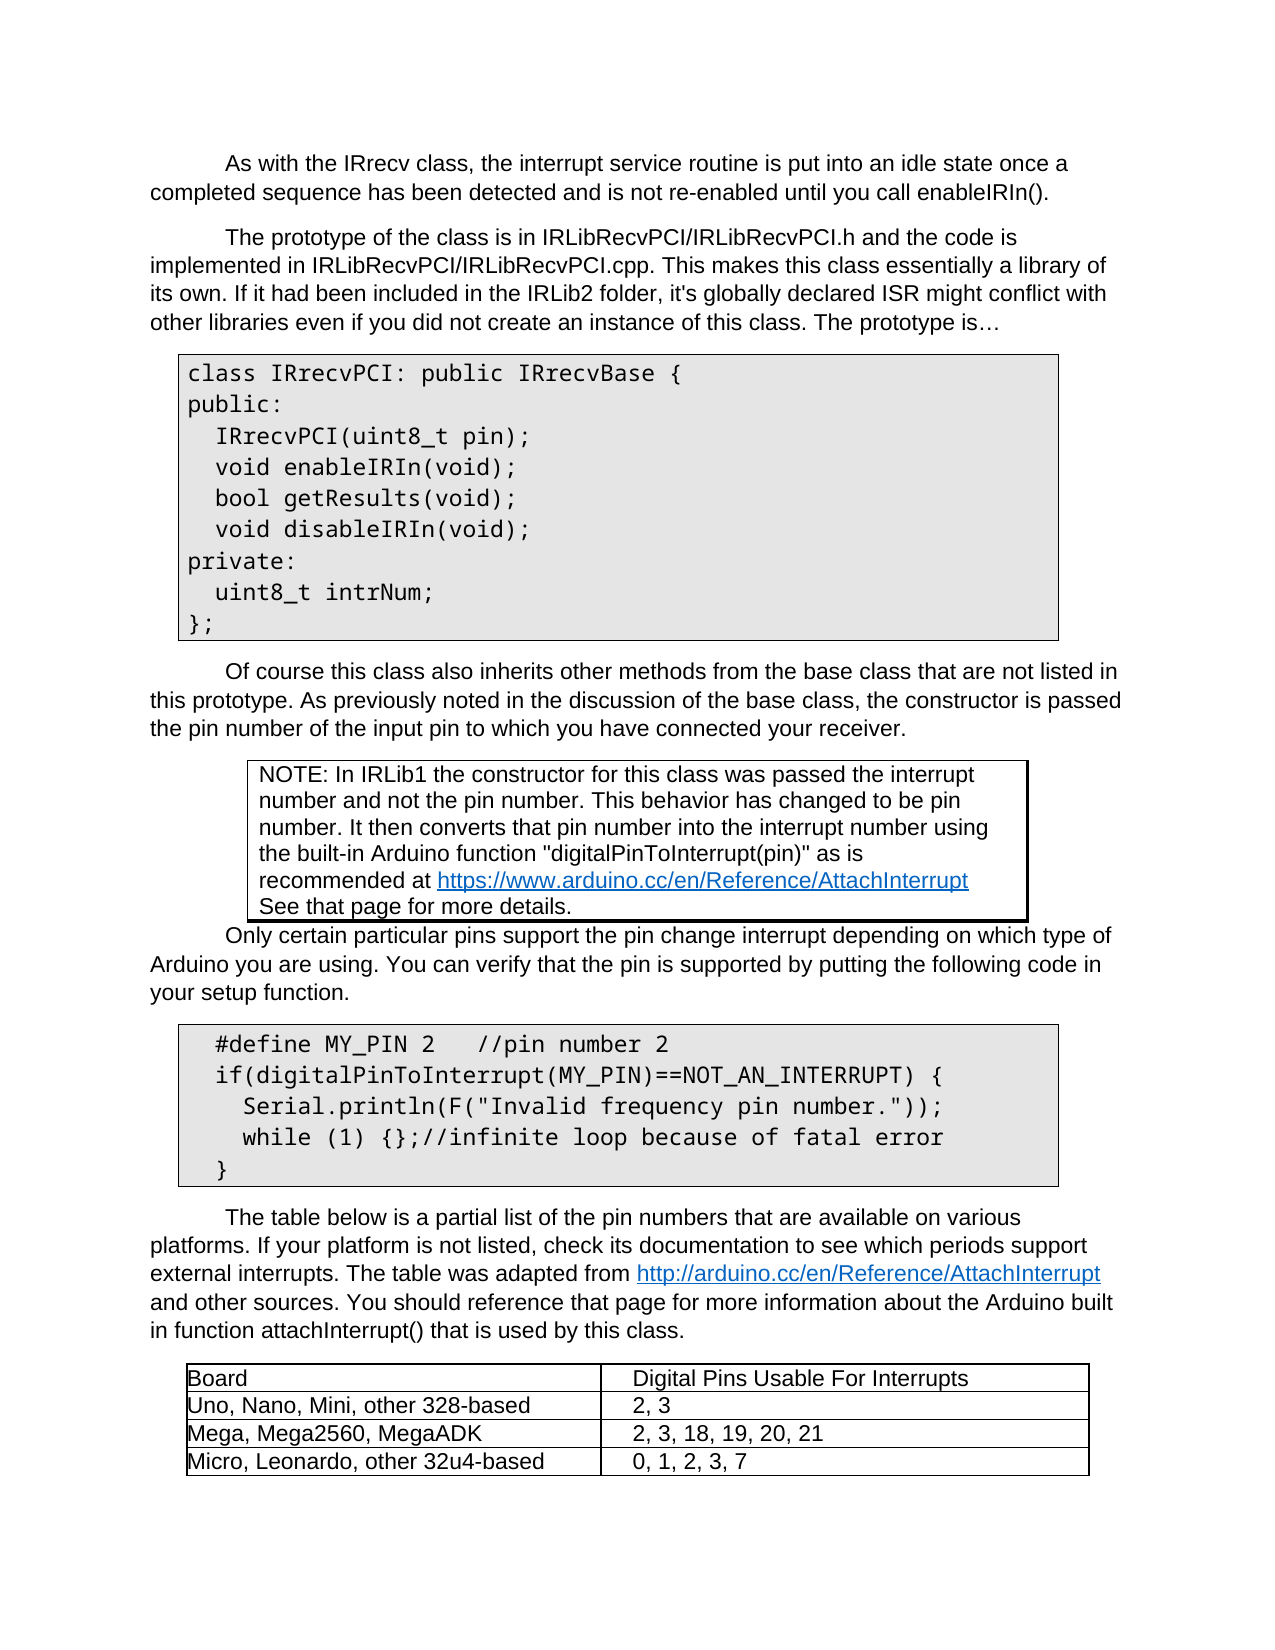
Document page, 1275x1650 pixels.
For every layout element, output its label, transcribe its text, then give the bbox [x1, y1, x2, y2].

text As with the IRrecv class, the interrupt service routine is put into an idle state once a completed sequence has been detected and is not re-enabled until you call enableIRIn(). [150, 150, 1125, 205]
text class IRrecvPCI: public IRrecvBase { [179, 355, 1058, 385]
table_cell 2, 3, 18, 19, 20, 21 [602, 1420, 1088, 1447]
text uint8_t intrNum; [179, 573, 1058, 604]
text The prototype of the class is in IRLibRecvPCI/IRLibRecvPCI.h and the code is implemented in IRLibRecvPCI/IRLibRecvPCI.cpp. This makes this class essentially a library of its own. If it had been included in the IRLib2 folder, it's globally declared ISR might conflict with other libraries even if you did not create an instance of this class. The prototype is… [150, 223, 1125, 335]
text public: [179, 385, 1058, 416]
text #define MY_PIN 2 //pin number 2 [179, 1025, 1058, 1056]
text Serial.println(F("Invalid frequency pin number.")); [179, 1087, 1058, 1118]
text The table below is a partial list of the pin numbers that are available on various platforms. If your platform is not listed, check its documentation to see which periods support external interrupts. The table was adapted from http://arduino.cc/en/Reference/AttachInterrupt and other sources. You should reference that page for more information about the Arduino built in function attachInterrupt() that is used by this class. [150, 1203, 1125, 1344]
table_cell Uno, Nano, Mini, other 328-based [188, 1392, 600, 1419]
table_cell 0, 1, 2, 3, 7 [602, 1448, 1088, 1474]
table_header Digital Pins Usable For Interrupts [602, 1365, 1088, 1391]
table_cell 2, 3 [602, 1392, 1088, 1419]
text Of course this class also inherits other methods from the base class that are not listed in this prototype. As previously noted in the discussion of the base class, the constructor is passed the pin number of the input pin to which you have connected your receiver. [150, 658, 1125, 741]
text bool getResults(void); [179, 479, 1058, 510]
table_header Board [188, 1365, 600, 1391]
text void disableIRIn(void); [179, 510, 1058, 541]
table_cell Micro, Leonardo, other 32u4-based [188, 1448, 600, 1474]
text Only certain particular pins support the pin change interrupt depending on which type of Arduino you are using. You can verify that the pin is supported by putting the following code in your setup function. [150, 922, 1125, 1006]
text }; [179, 604, 1058, 640]
table_cell Mega, Mega2560, MegaADK [188, 1420, 600, 1447]
text if(digitalPinToInterrupt(MY_PIN)==NOT_AN_INTERRUPT) { [179, 1056, 1058, 1087]
table_header NOTE: In IRLib1 the constructor for this class was passed the interrupt number and not the pin number. This behavior has changed to be pin number. It then converts that pin number into the interrupt number using the built-in Arduino function "digitalPinToInterrupt(pin)" as is recommended at https://www.arduino.cc/en/Reference/AttachInterrupt See that page for more details. [248, 761, 1026, 919]
text } [179, 1149, 1058, 1186]
text while (1) {};//infinite loop because of fatal error [179, 1118, 1058, 1149]
text void enableIRIn(void); [179, 448, 1058, 479]
text IRrecvPCI(uint8_t pin); [179, 416, 1058, 448]
text private: [179, 541, 1058, 573]
